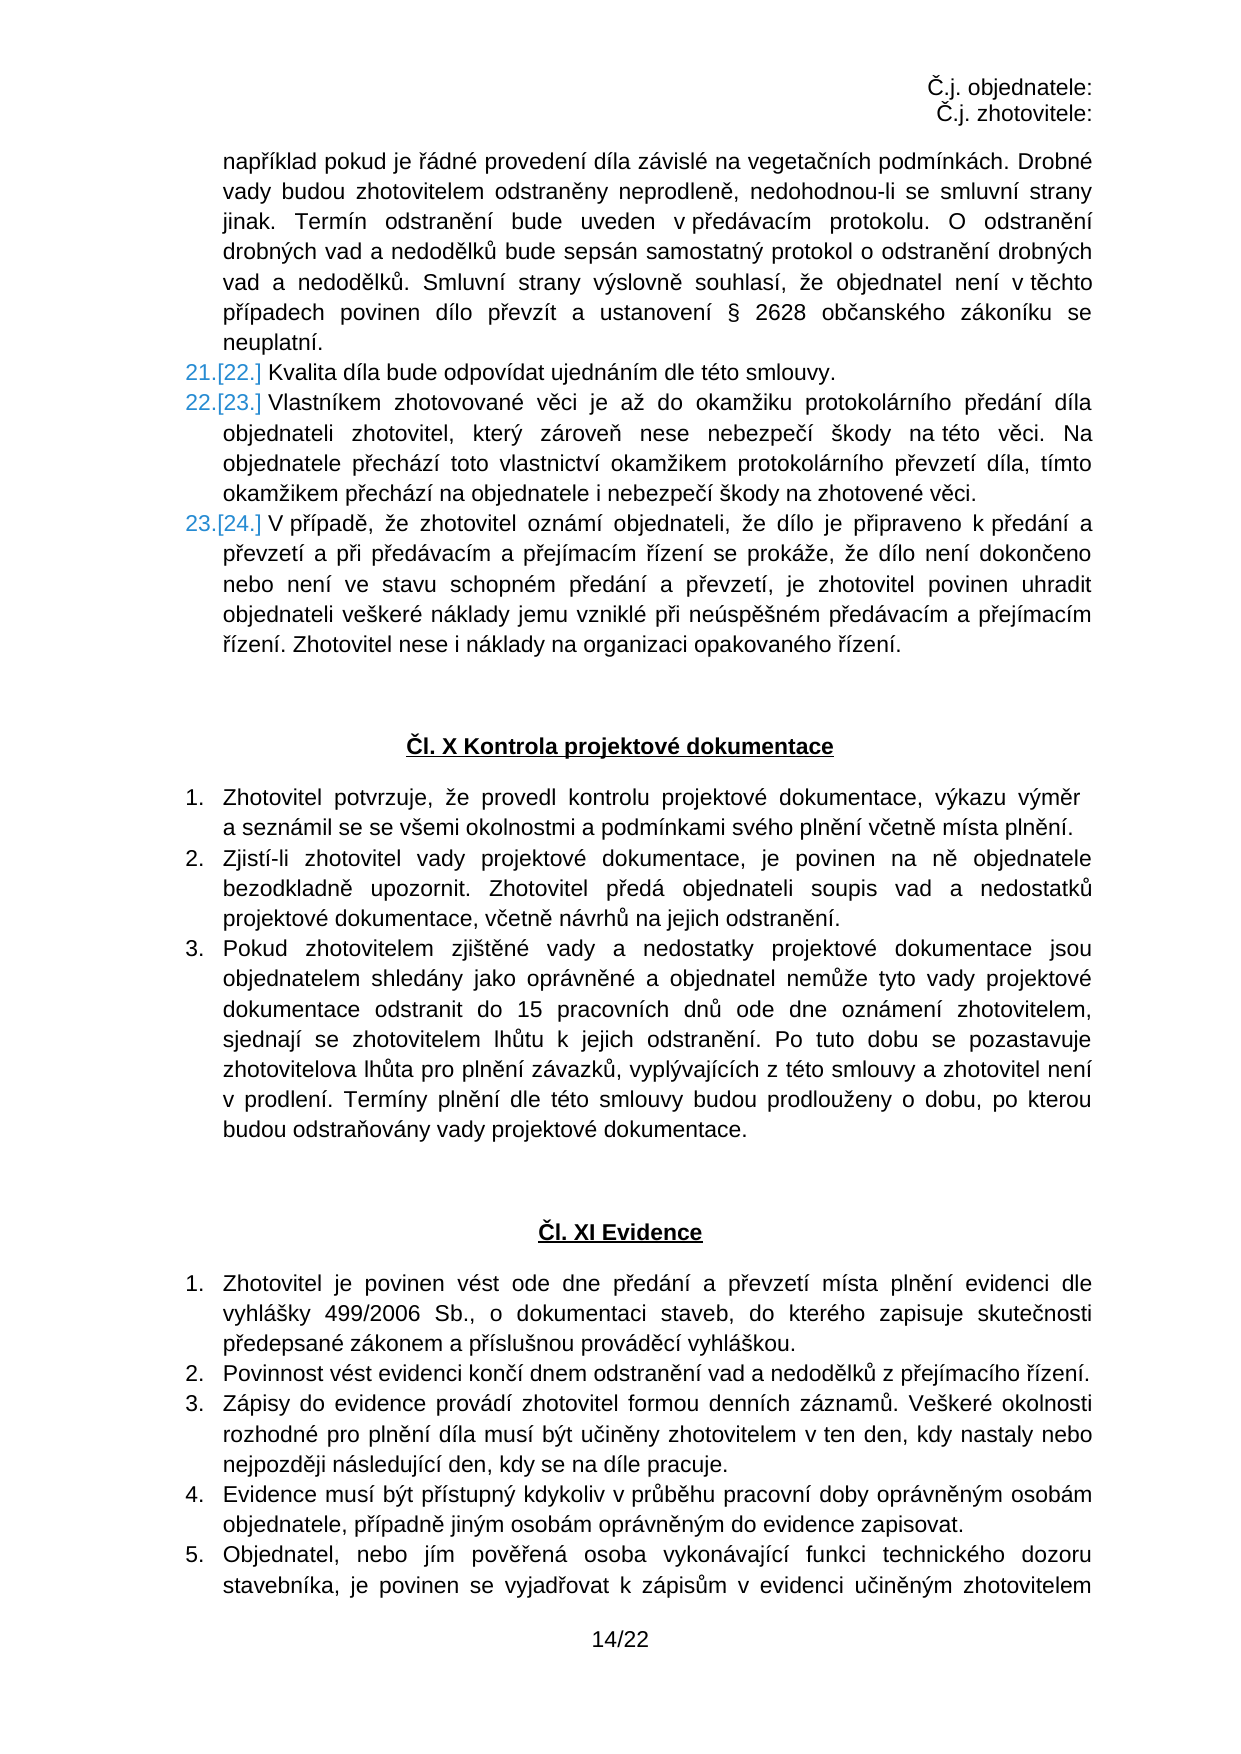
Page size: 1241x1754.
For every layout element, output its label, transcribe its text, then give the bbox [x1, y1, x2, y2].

list Zhotovitel potvrzuje, že provedl kontrolu projektové dokumentace, výkazu výměr a seznámil se se všemi okolnostmi a podmínkami svého plnění včetně místa plnění. [185, 784, 1093, 841]
list Kvalita díla bude odpovídat ujednáním dle této smlouvy. [185, 359, 1093, 385]
list Povinnost vést evidenci končí dnem odstranění vad a nedodělků z přejímacího řízení. [185, 1360, 1093, 1386]
list Zhotovitel je povinen vést ode dne předání a převzetí místa plnění evidenci dle vyhlášky 499/2006 Sb., o dokumentaci staveb, do kterého zapisuje skutečnosti předepsané zákonem a příslušnou prováděcí vyhláškou. [185, 1269, 1093, 1356]
list Pokud zhotovitelem zjištěné vady a nedostatky projektové dokumentace jsou objednatelem shledány jako oprávněné a objednatel nemůže tyto vady projektové dokumentace odstranit do 15 pracovních dnů ode dne oznámení zhotovitelem, sjednají se zhotovitelem lhůtu k jejich odstranění. Po tuto dobu se pozastavuje zhotovitelova lhůta pro plnění závazků, vyplývajících z této smlouvy a zhotovitel není v prodlení. Termíny plnění dle této smlouvy budou prodlouženy o dobu, po kterou budou odstraňovány vady projektové dokumentace. [185, 935, 1093, 1143]
list V případě, že zhotovitel oznámí objednateli, že dílo je připraveno k předání a převzetí a při předávacím a přejímacím řízení se prokáže, že dílo není dokončeno nebo není ve stavu schopném předání a převzetí, je zhotovitel povinen uhradit objednateli veškeré náklady jemu vzniklé při neúspěšném předávacím a přejímacím řízení. Zhotovitel nese i náklady na organizaci opakovaného řízení. [185, 510, 1093, 657]
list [185, 148, 1093, 355]
list Zjistí-li zhotovitel vady projektové dokumentace, je povinen na ně objednatele bezodkladně upozornit. Zhotovitel předá objednateli soupis vad a nedostatků projektové dokumentace, včetně návrhů na jejich odstranění. [185, 844, 1093, 931]
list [185, 1541, 1093, 1598]
text Čl. X Kontrola projektové dokumentace [148, 733, 1093, 759]
list Zápisy do evidence provádí zhotovitel formou denních záznamů. Veškeré okolnosti rozhodné pro plnění díla musí být učiněny zhotovitelem v ten den, kdy nastaly nebo nejpozději následující den, kdy se na díle pracuje. [185, 1390, 1093, 1477]
text Čl. XI Evidence [148, 1218, 1093, 1245]
list Vlastníkem zhotovované věci je až do okamžiku protokolárního předání díla objednateli zhotovitel, který zároveň nese nebezpečí škody na této věci. Na objednatele přechází toto vlastnictví okamžikem protokolárního převzetí díla, tímto okamžikem přechází na objednatele i nebezpečí škody na zhotovené věci. [185, 389, 1093, 506]
list Evidence musí být přístupný kdykoliv v průběhu pracovní doby oprávněným osobám objednatele, případně jiným osobám oprávněným do evidence zapisovat. [185, 1481, 1093, 1537]
